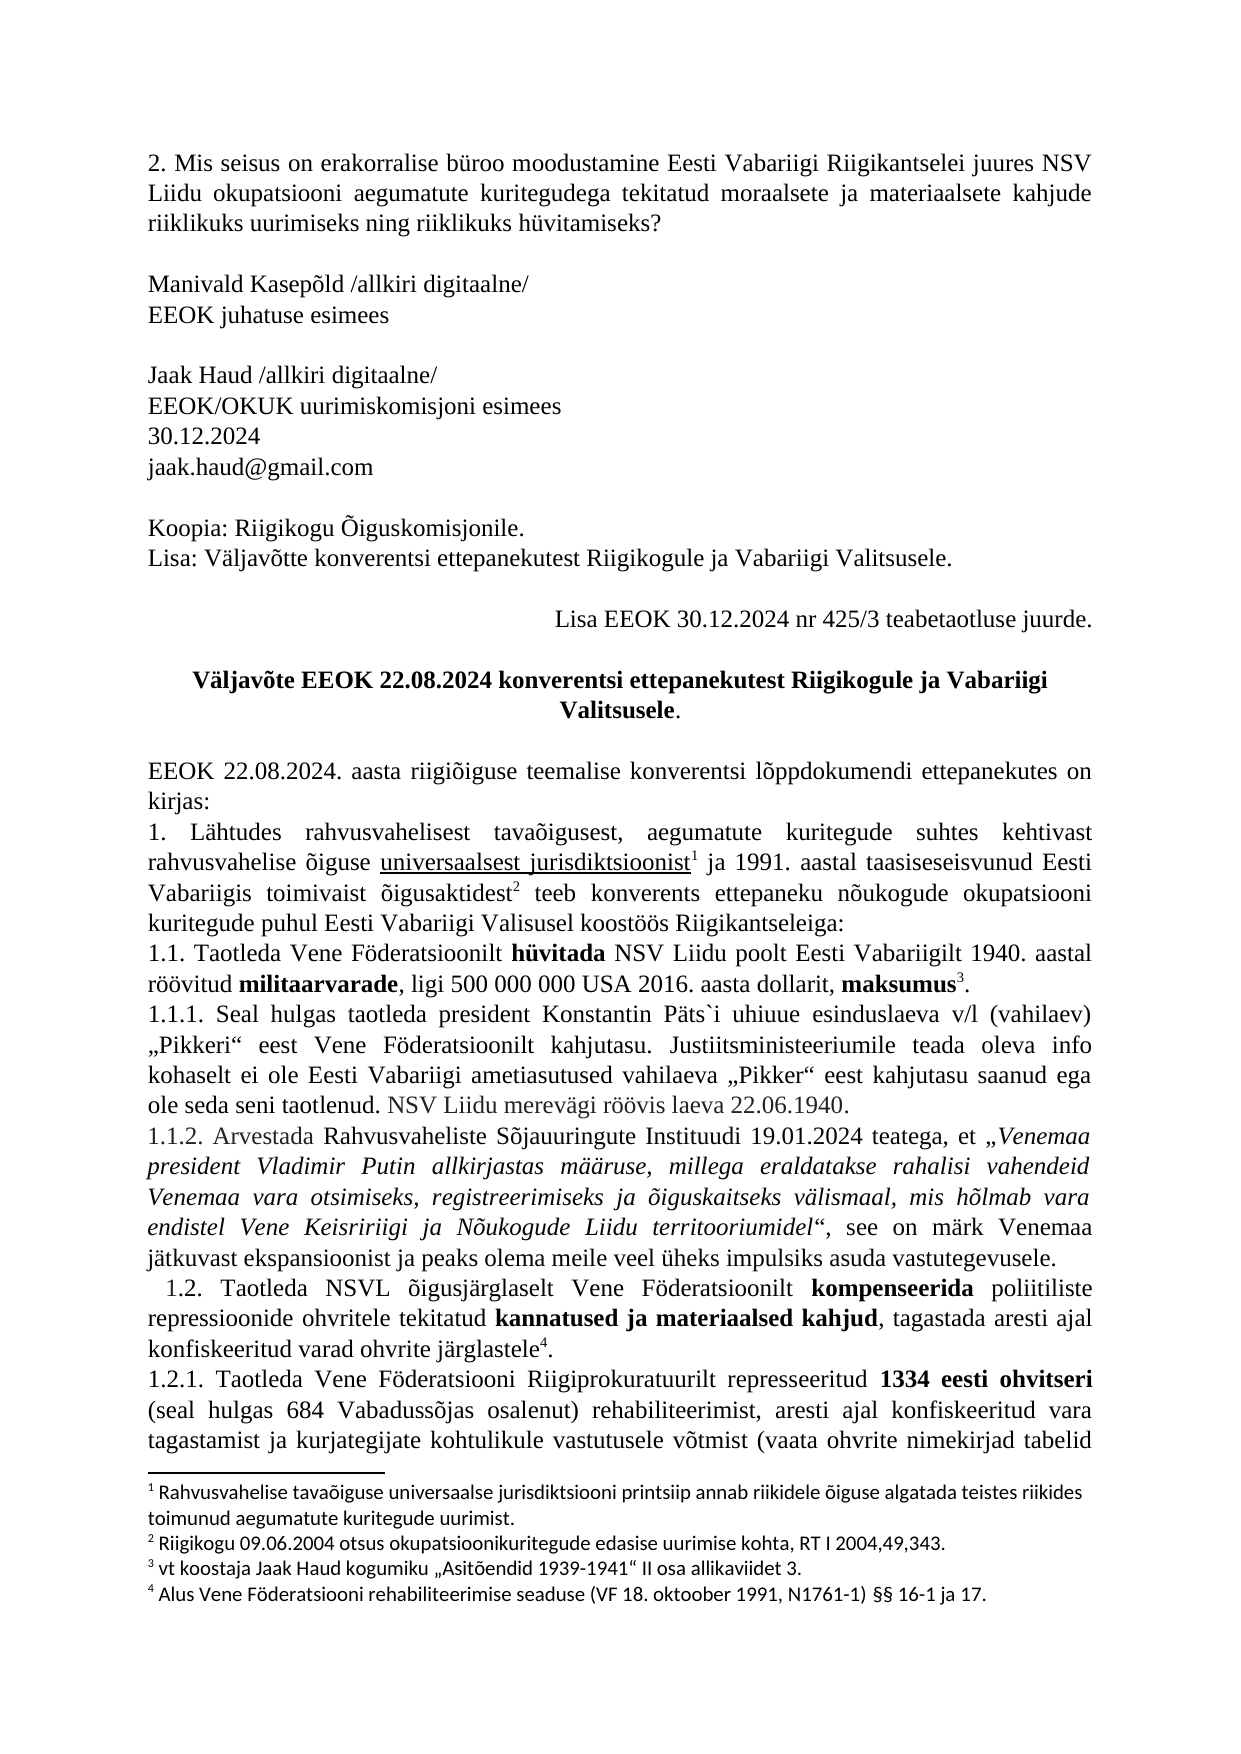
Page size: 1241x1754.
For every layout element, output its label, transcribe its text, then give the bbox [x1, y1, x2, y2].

text Väljavõte EEOK 22.08.2024 konverentsi ettepanekutest Riigikogule ja Vabariigi Valitsusele. [148, 665, 1093, 724]
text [148, 1364, 1093, 1454]
text 1.1.2. Arvestada Rahvusvaheliste Sõjauuringute Instituudi 19.01.2024 teatega, et „Venemaa president Vladimir Putin allkirjastas määruse, millega eraldatakse rahalisi vahendeid Venemaa vara otsimiseks, registreerimiseks ja õiguskaitseks välismaal, mis hõlmab vara endistel Vene Keisririigi ja Nõukogude Liidu territooriumidel“, see on märk Venemaa jätkuvast ekspansioonist ja peaks olema meile veel üheks impulsiks asuda vastutegevusele. [147, 1241, 1093, 1271]
text Jaak Haud /allkiri digitaalne/ [148, 361, 1093, 389]
text Koopia: Riigikogu Õiguskomisjonile. [148, 513, 1093, 541]
text 2. Mis seisus on erakorralise büroo moodustamine Eesti Vabariigi Riigikantselei juures NSV Liidu okupatsiooni aegumatute kuritegudega tekitatud moraalsete ja materiaalsete kahjude riiklikuks uurimiseks ning riiklikuks hüvitamiseks? [148, 148, 1093, 237]
text 1. Lähtudes rahvusvahelisest tavaõigusest, aegumatute kuritegude suhtes kehtivast rahvusvahelise õiguse universaalsest jurisdiktsioonist ja 1991. aastal taasiseseisvunud Eesti Vabariigis toimivaist õigusaktidest teeb konverents ettepaneku nõukogude okupatsiooni kuritegude puhul Eesti Vabariigi Valisusel koostöös Riigikantseleiga: [148, 817, 1093, 937]
text jaak.haud@gmail.com [148, 452, 1093, 481]
text 1.2. Taotleda NSVL õigusjärglaselt Vene Föderatsioonilt kompenseerida poliitiliste repressioonide ohvritele tekitatud kannatused ja materiaalsed kahjud, tagastada aresti ajal konfiskeeritud varad ohvrite järglastele. [148, 1273, 1093, 1363]
text EEOK/OKUK uurimiskomisjoni esimees [148, 391, 1093, 420]
text Manivald Kasepõld /allkiri digitaalne/ [148, 269, 1093, 298]
text 1.1.1. Seal hulgas taotleda president Konstantin Päts`i uhiuue esinduslaeva v/l (vahilaev) „Pikkeri“ eest Vene Föderatsioonilt kahjutasu. Justiitsministeeriumile teada oleva info kohaselt ei ole Eesti Vabariigi ametiasutused vahilaeva „Pikker“ eest kahjutasu saanud ega ole seda seni taotlenud. NSV Liidu merevägi röövis laeva 22.06.1940. [148, 999, 1093, 1119]
text Lisa EEOK 30.12.2024 nr 425/3 teabetaotluse juurde. [148, 604, 1093, 633]
text EEOK juhatuse esimees [148, 300, 1093, 328]
text 1.1.2. Arvestada Rahvusvaheliste Sõjauuringute Instituudi 19.01.2024 teatega, et „Venemaa president Vladimir Putin allkirjastas määruse, millega eraldatakse rahalisi vahendeid Venemaa vara otsimiseks, registreerimiseks ja õiguskaitseks välismaal, mis hõlmab vara endistel Vene Keisririigi ja Nõukogude Liidu territooriumidel“, see on märk Venemaa jätkuvast ekspansioonist ja peaks olema meile veel üheks impulsiks asuda vastutegevusele. [147, 1121, 1093, 1212]
text 1.1. Taotleda Vene Föderatsioonilt hüvitada NSV Liidu poolt Eesti Vabariigilt 1940. aastal röövitud militaarvarade, ligi 500 000 000 USA 2016. aasta dollarit, maksumus. [148, 938, 1093, 998]
text 30.12.2024 [148, 421, 1093, 450]
text Lisa: Väljavõtte konverentsi ettepanekutest Riigikogule ja Vabariigi Valitsusele. [148, 543, 1093, 572]
text EEOK 22.08.2024. aasta riigiõiguse teemalise konverentsi lõppdokumendi ettepanekutes on kirjas: [148, 756, 1093, 815]
